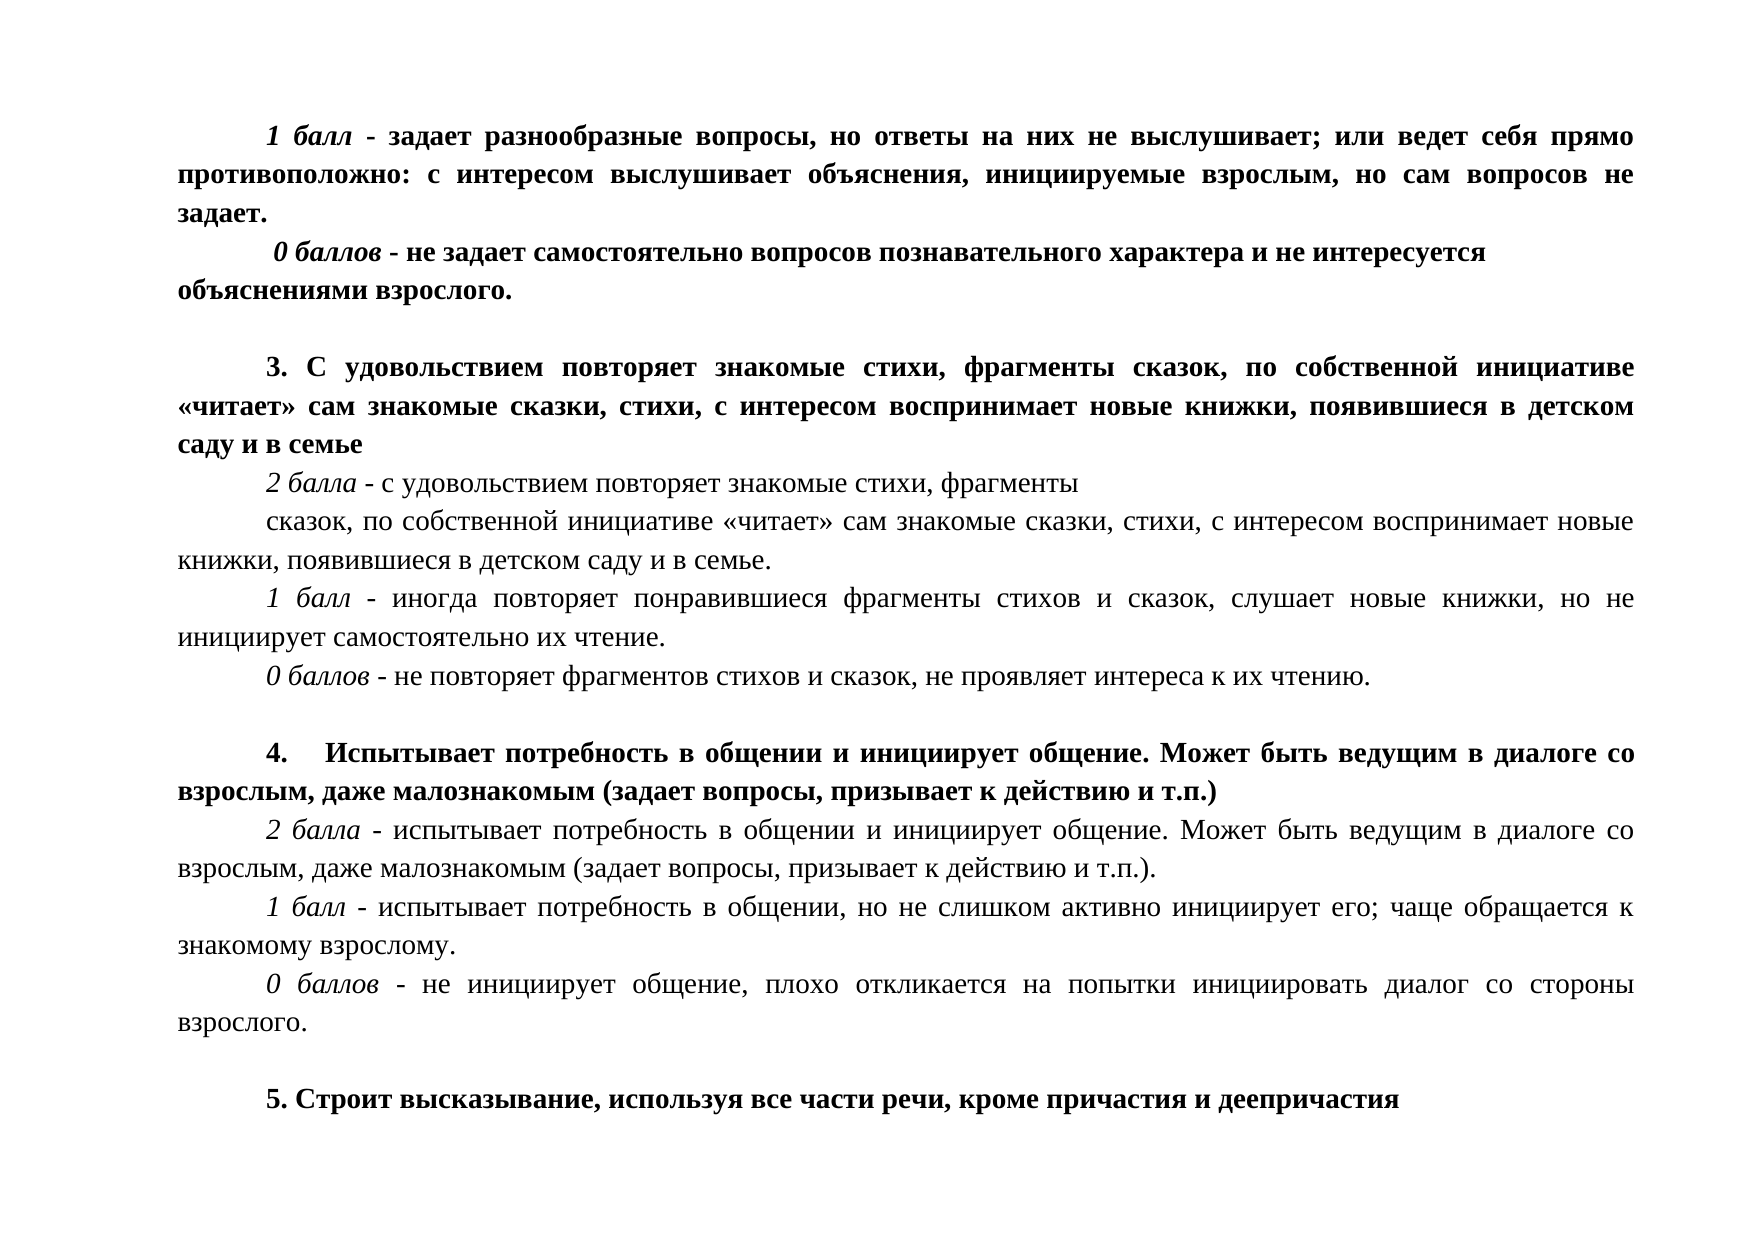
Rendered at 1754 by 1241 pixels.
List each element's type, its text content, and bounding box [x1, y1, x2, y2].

text 2 балла - испытывает потребность в общении и инициирует общение. Может быть ведущим в диалоге со взрослым, даже малознакомым (задает вопросы, призывает к действию и т.п.). [177, 812, 1636, 884]
text 1 балл - иногда повторяет понравившиеся фрагменты стихов и сказок, слушает новые книжки, но не инициирует самостоятельно их чтение. [177, 581, 1636, 653]
text сказок, по собственной инициативе «читает» сам знакомые сказки, стихи, с интересом воспринимает новые книжки, появившиеся в детском саду и в семье. [177, 503, 1636, 576]
text 1 балл - задает разнообразные вопросы, но ответы на них не выслушивает; или ведет себя прямо противоположно: с интересом выслушивает объяснения, инициируемые взрослым, но сам вопросов не задает. [177, 190, 1636, 229]
text 0 баллов - не задает самостоятельно вопросов познавательного характера и не интересуется объяснениями взрослого. [177, 234, 1636, 306]
text 3. С удовольствием повторяет знакомые стихи, фрагменты сказок, по собственной инициативе «читает» сам знакомые сказки, стихи, с интересом воспринимает новые книжки, появившиеся в детском саду и в семье [177, 349, 1636, 460]
text 4. Испытывает потребность в общении и инициирует общение. Может быть ведущим в диалоге со взрослым, даже малознакомым (задает вопросы, призывает к действию и т.п.) [177, 735, 1636, 807]
text 1 балл - испытывает потребность в общении, но не слишком активно инициирует его; чаще обращается к знакомому взрослому. [177, 889, 1636, 961]
text 5. Строит высказывание, используя все части речи, кроме причастия и деепричастия [177, 1082, 1636, 1115]
text 0 баллов - не инициирует общение, плохо откликается на попытки инициировать диалог со стороны взрослого. [177, 966, 1636, 1038]
text 0 баллов - не повторяет фрагментов стихов и сказок, не проявляет интереса к их чтению. [177, 658, 1636, 691]
text 1 балл - задает разнообразные вопросы, но ответы на них не выслушивает; или ведет себя прямо противоположно: с интересом выслушивает объяснения, инициируемые взрослым, но сам вопросов не задает. [177, 118, 1636, 157]
text 2 балла - с удовольствием повторяет знакомые стихи, фрагменты [177, 465, 1636, 498]
